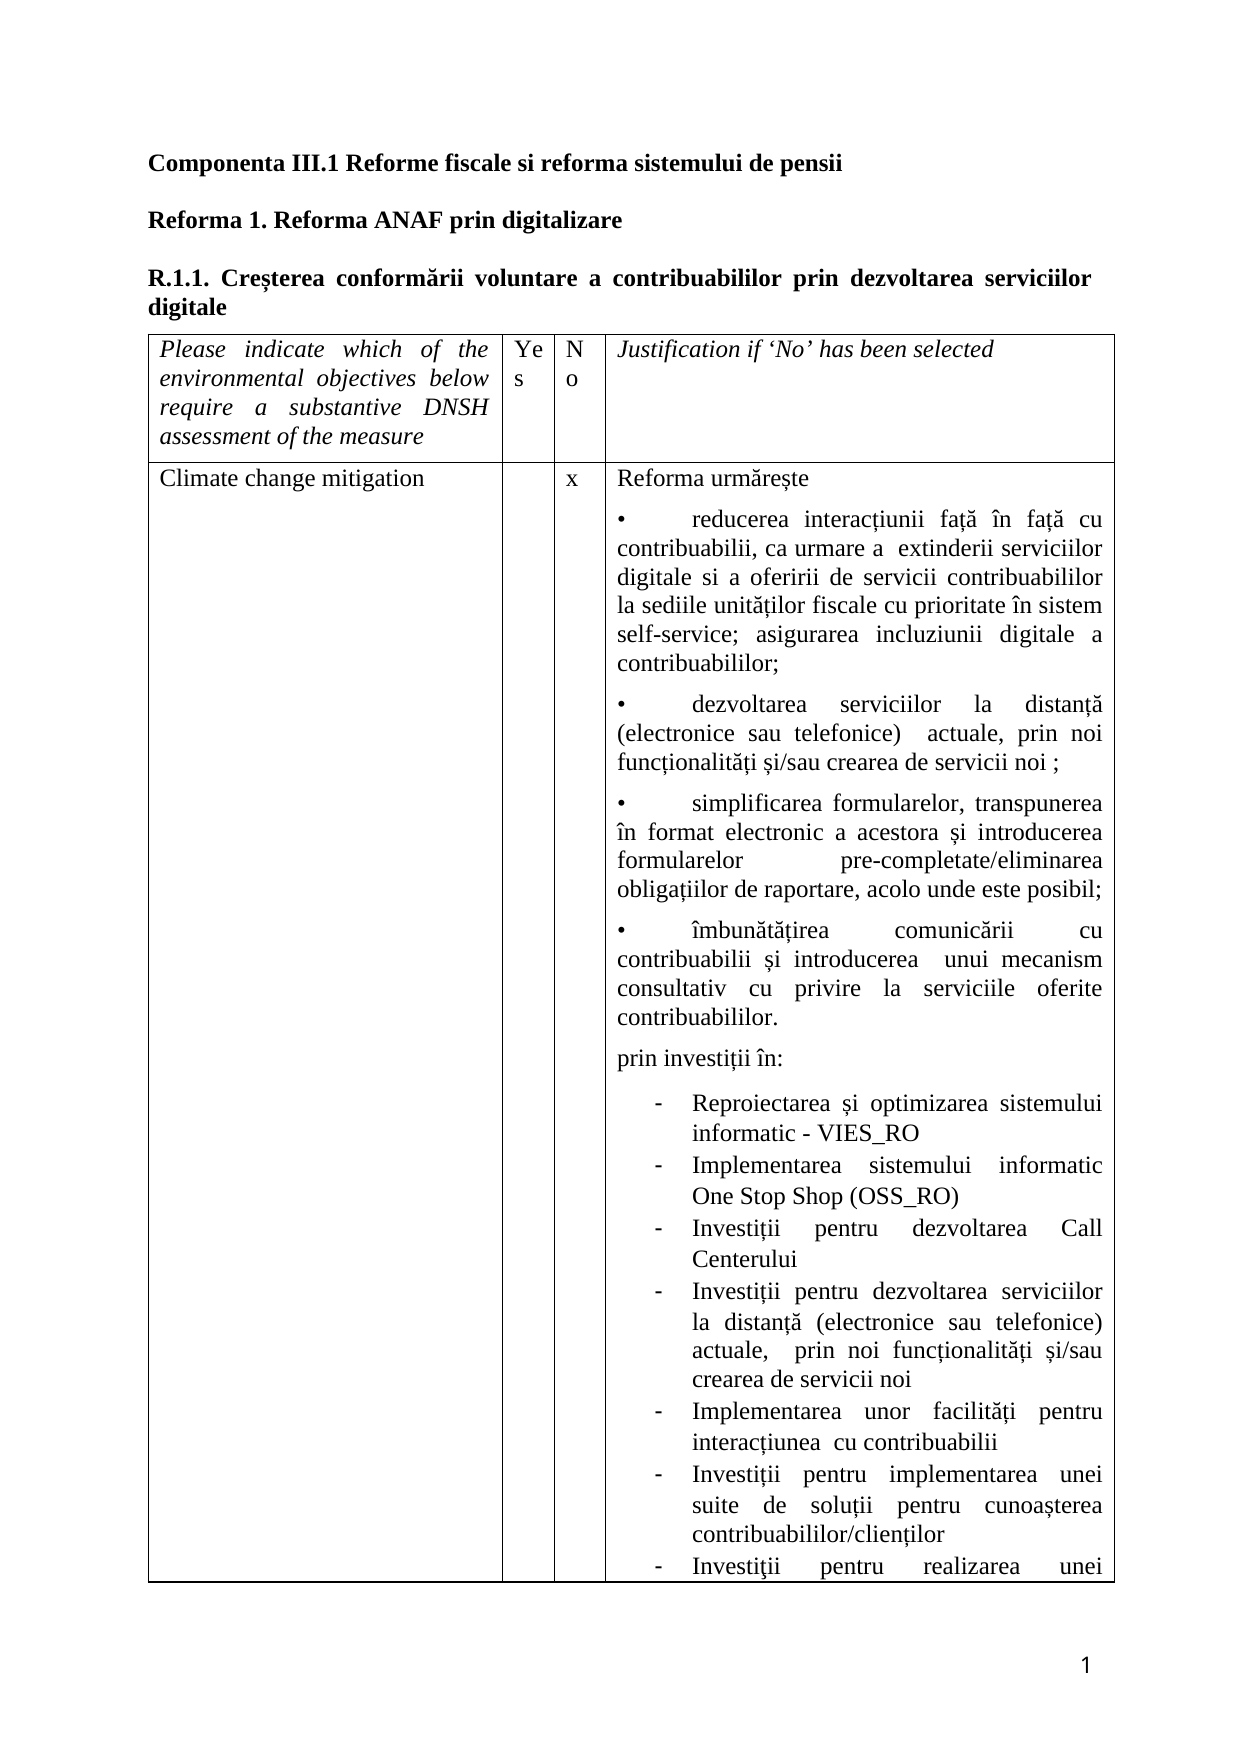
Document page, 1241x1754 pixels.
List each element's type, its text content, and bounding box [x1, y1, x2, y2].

table_header Please indicate which of the environmental objectives below require a substantive DNSH assessment of the measure [149, 335, 502, 462]
text Componenta III.1 Reforme fiscale si reforma sistemului de pensii [148, 148, 1093, 176]
table_cell x [555, 463, 605, 1581]
table_header No [555, 335, 605, 462]
table_header Yes [503, 335, 554, 462]
text Reforma 1. Reforma ANAF prin digitalizare [148, 206, 1093, 234]
text R.1.1. Creșterea conformării voluntare a contribuabililor prin dezvoltarea serviciilor digitale [148, 263, 1093, 321]
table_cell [606, 463, 1114, 1581]
table_header Justification if ‘No’ has been selected [606, 335, 1114, 462]
table_cell [503, 463, 554, 1581]
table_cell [149, 463, 502, 1581]
